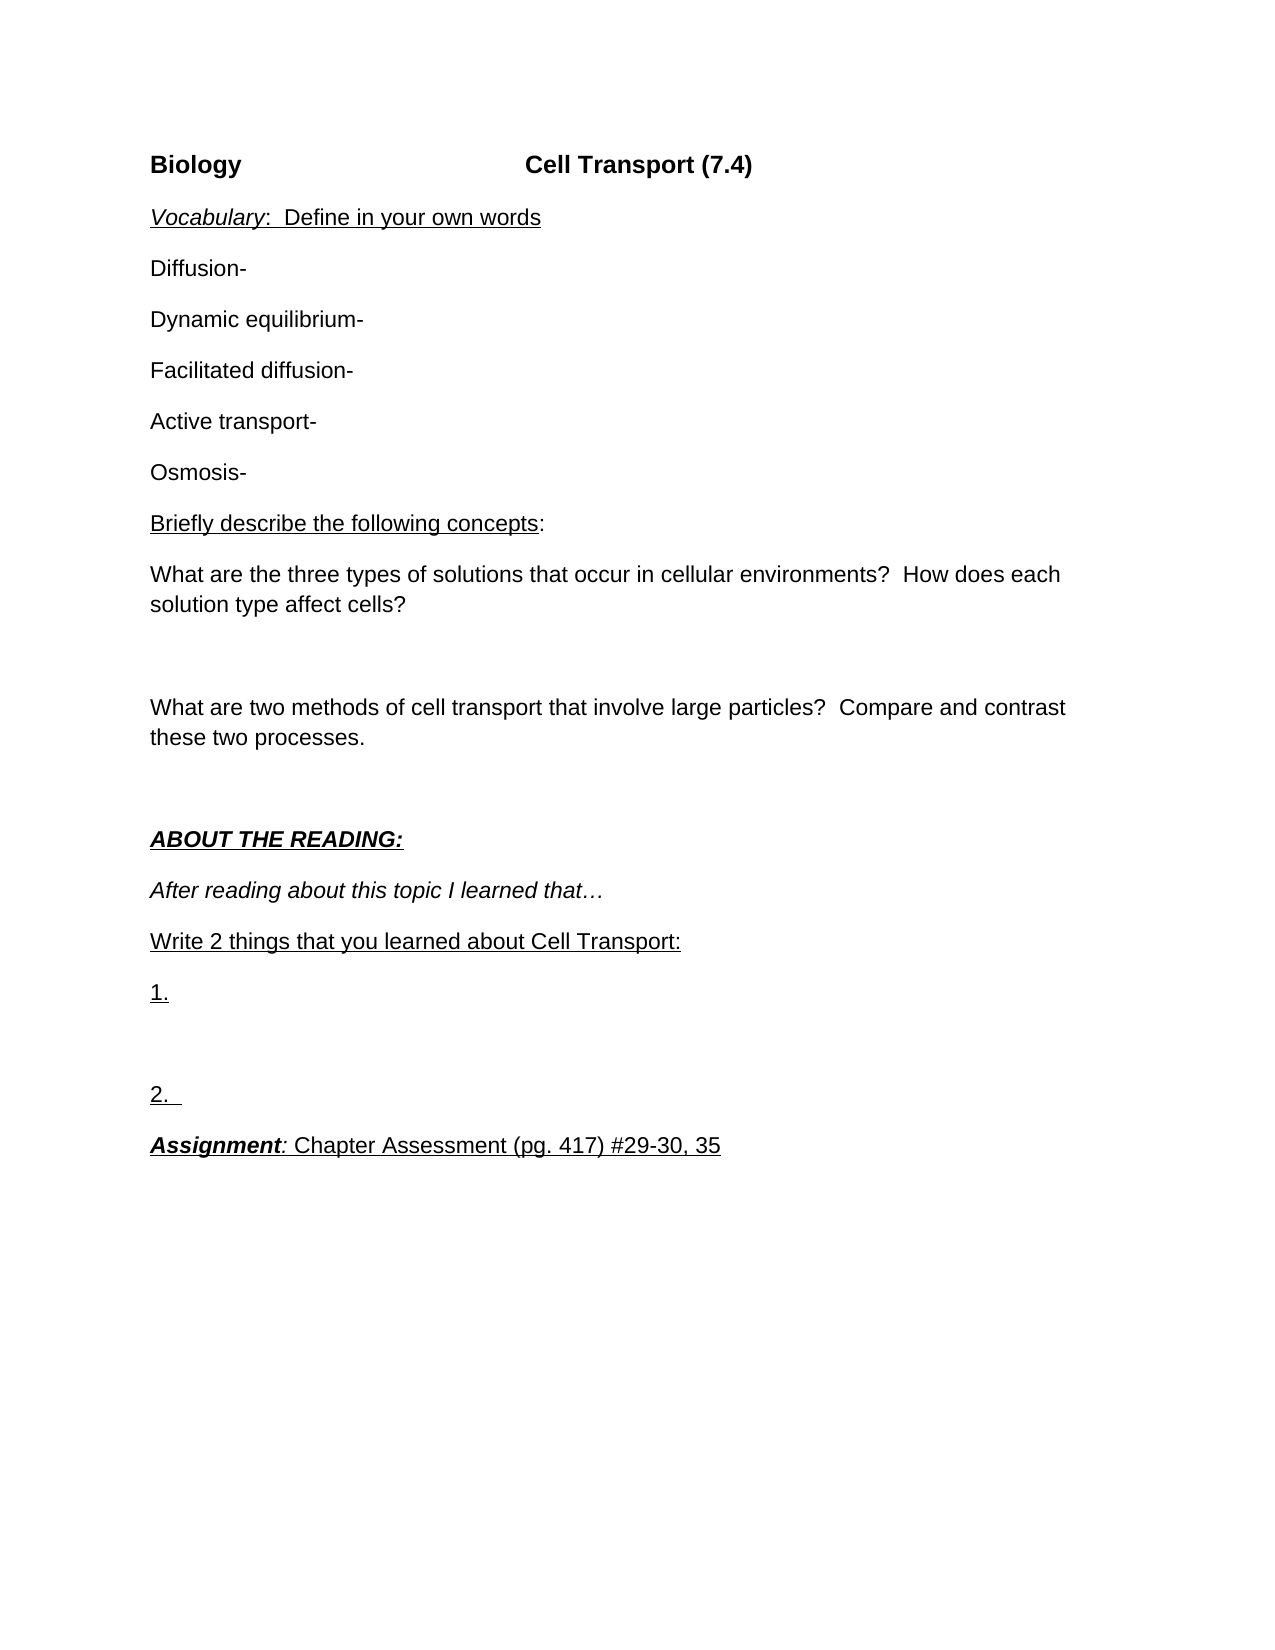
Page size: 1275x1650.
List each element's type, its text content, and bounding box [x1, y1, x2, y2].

text Facilitated diffusion- [150, 357, 1125, 383]
text Vocabulary: Define in your own words [150, 204, 1125, 230]
text Diffusion- [150, 255, 1125, 281]
text What are two methods of cell transport that involve large particles? Compare and contrast these two processes. [150, 693, 1125, 750]
text ABOUT THE READING: [150, 826, 1125, 852]
text Osmosis- [150, 459, 1125, 485]
text Dynamic equilibrium- [150, 306, 1125, 332]
text Active transport- [150, 408, 1125, 434]
text Assignment: Chapter Assessment (pg. 417) #29-30, 35 [150, 1132, 1125, 1158]
text Write 2 things that you learned about Cell Transport: [150, 928, 1125, 954]
text Biology Cell Transport (7.4) [150, 150, 1125, 179]
text Briefly describe the following concepts: [150, 510, 1125, 536]
text 2. [150, 1081, 1125, 1107]
text After reading about this topic I learned that… [150, 877, 1125, 903]
text What are the three types of solutions that occur in cellular environments? How does each solution type affect cells? [150, 561, 1125, 618]
text 1. [150, 979, 1125, 1005]
